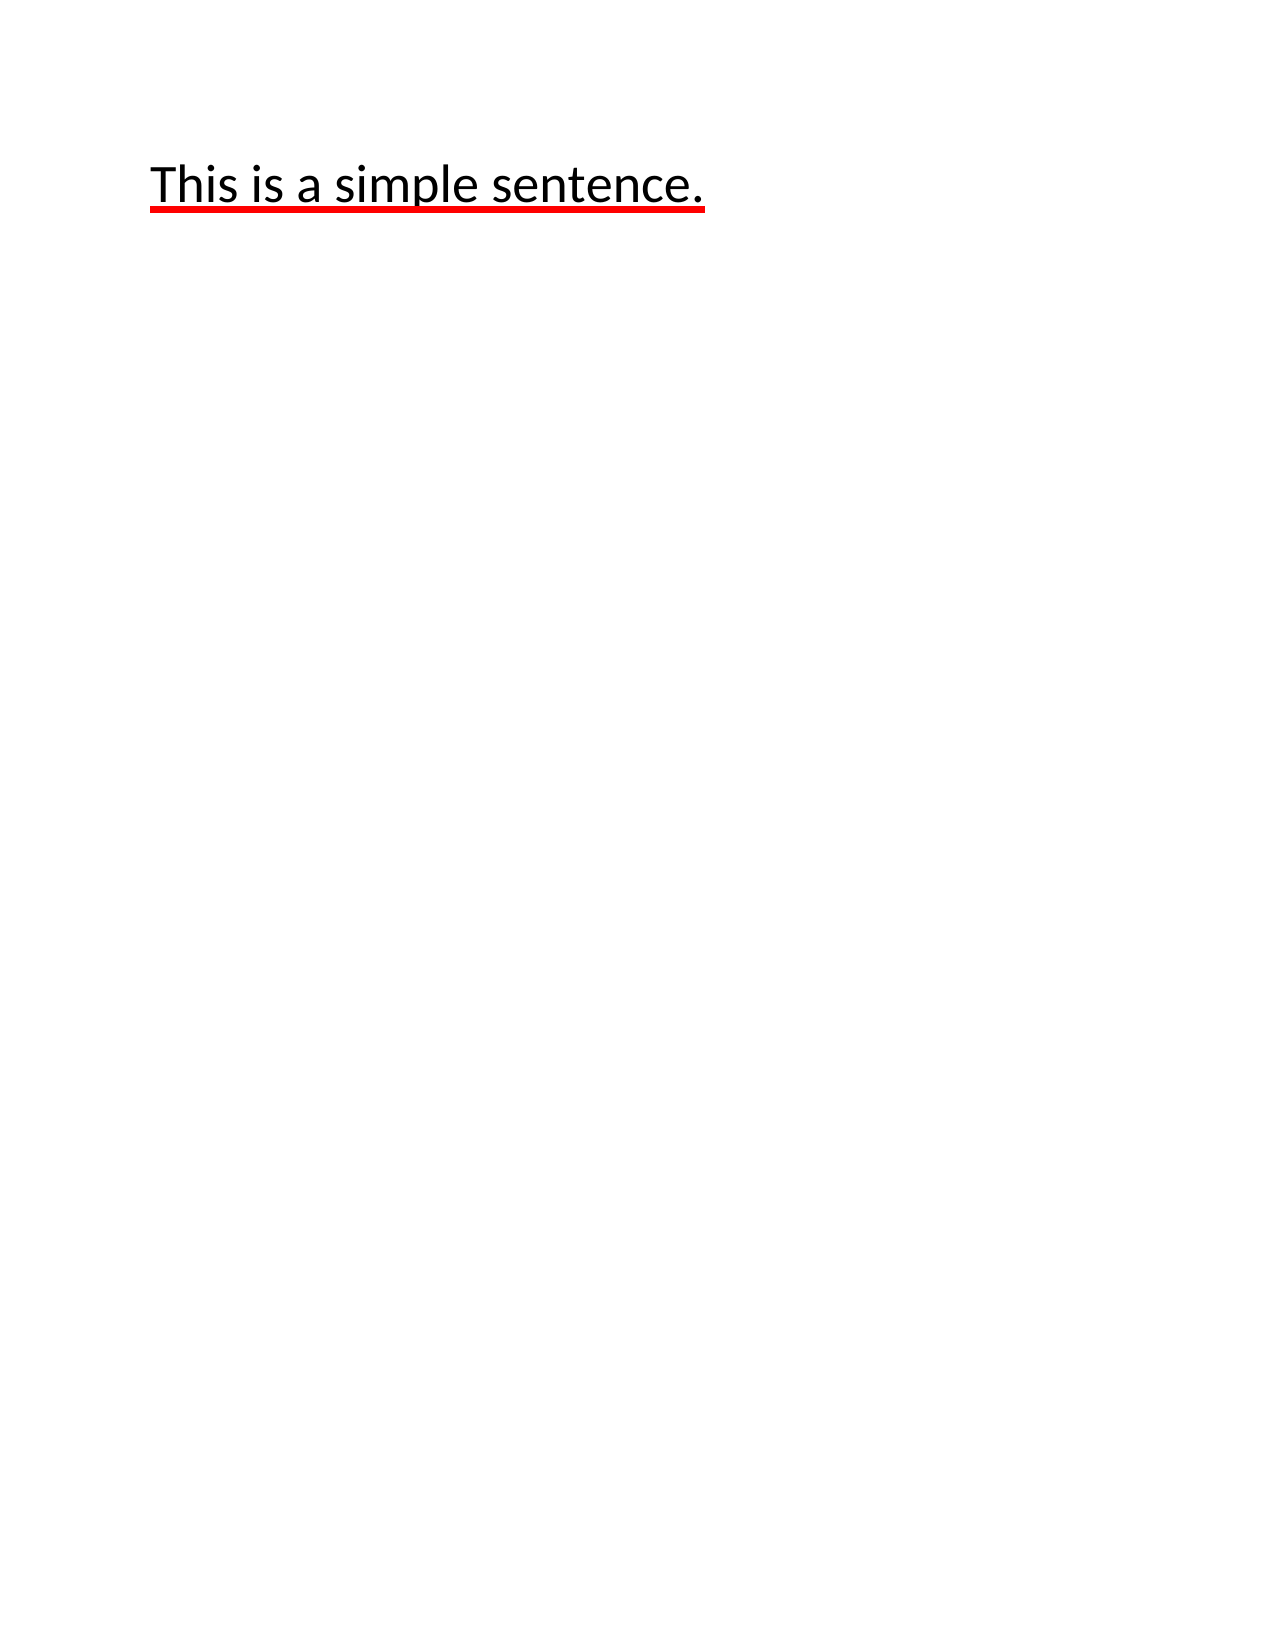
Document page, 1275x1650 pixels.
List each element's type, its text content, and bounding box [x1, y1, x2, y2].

text This is a simple sentence. [150, 150, 1125, 216]
